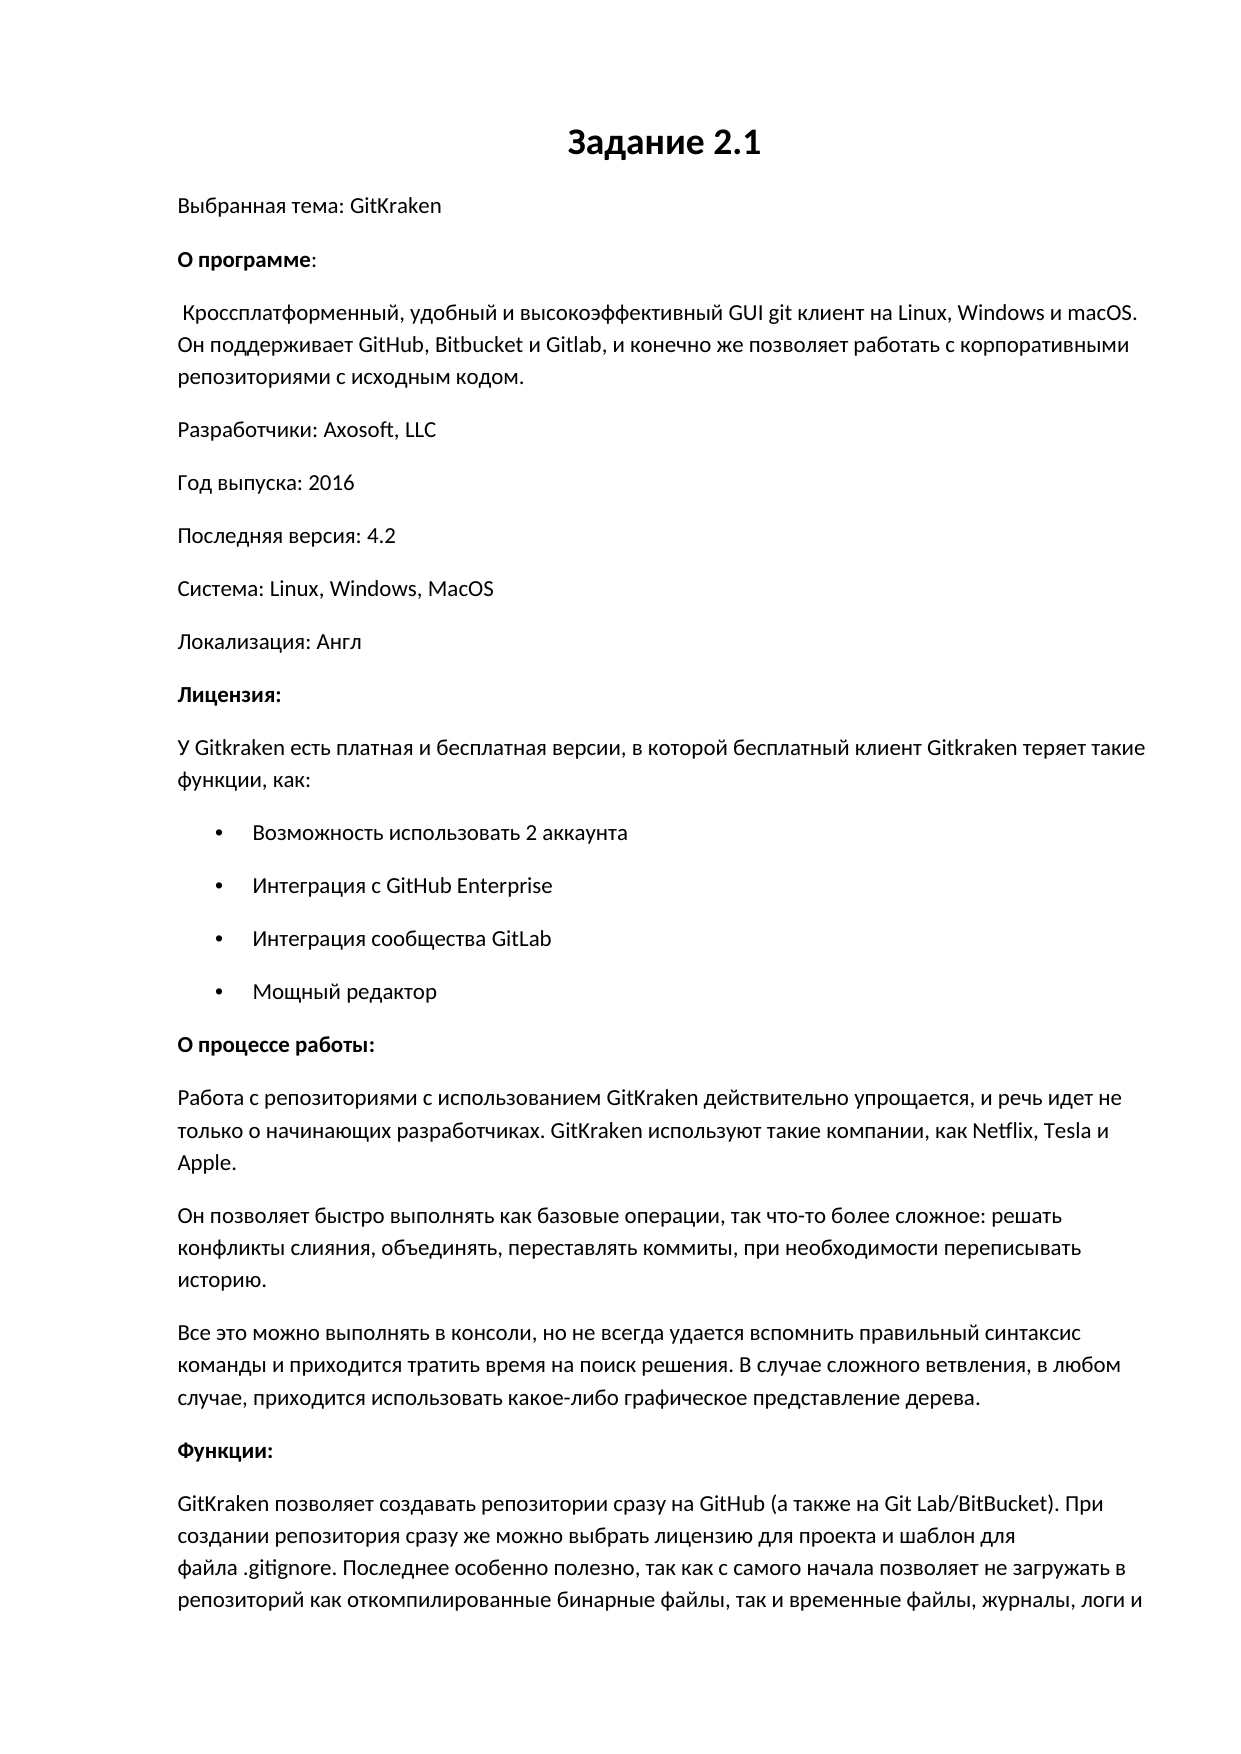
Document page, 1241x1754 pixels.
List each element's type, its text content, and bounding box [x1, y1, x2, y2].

text У Gitkraken есть платная и бесплатная версии, в которой бесплатный клиент Gitkraken теряет такие функции, как: [177, 733, 1152, 793]
list Мощный редактор [215, 977, 1152, 1006]
text Работа с репозиториями с использованием GitKraken действительно упрощается, и речь идет не только о начинающих разработчиках. GitKraken используют такие компании, как Netflix, Tesla и Apple. [177, 1083, 1152, 1176]
text Система: Linux, Windows, MacOS [177, 574, 1152, 602]
text Последняя версия: 4.2 [177, 521, 1152, 549]
text Выбранная тема: GitKraken [177, 192, 1152, 220]
list Интеграция сообщества GitLab [215, 924, 1152, 952]
list Интеграция с GitHub Enterprise [215, 871, 1152, 899]
text Он позволяет быстро выполнять как базовые операции, так что-то более сложное: решать конфликты слияния, объединять, переставлять коммиты, при необходимости переписывать историю. [177, 1201, 1152, 1293]
text Все это можно выполнять в консоли, но не всегда удается вспомнить правильный синтаксис команды и приходится тратить время на поиск решения. В случае сложного ветвления, в любом случае, приходится использовать какое-либо графическое представление дерева. [177, 1318, 1152, 1411]
text Лицензия: [177, 680, 1152, 708]
text О процессе работы: [177, 1031, 1152, 1058]
text Кроссплатформенный, удобный и высокоэффективный GUI git клиент на Linux, Windows и macOS. Он поддерживает GitHub, Bitbucket и Gitlab, и конечно же позволяет работать с корпоративными репозиториями с исходным кодом. [177, 298, 1152, 390]
list Возможность использовать 2 аккаунта [215, 818, 1152, 846]
text Функции: [177, 1436, 1152, 1464]
text Задание 2.1 [177, 118, 1152, 164]
text Разработчики: Axosoft, LLC [177, 415, 1152, 443]
text О программе: [177, 245, 1152, 273]
text Год выпуска: 2016 [177, 468, 1152, 496]
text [177, 1489, 1152, 1613]
text Локализация: Англ [177, 627, 1152, 655]
